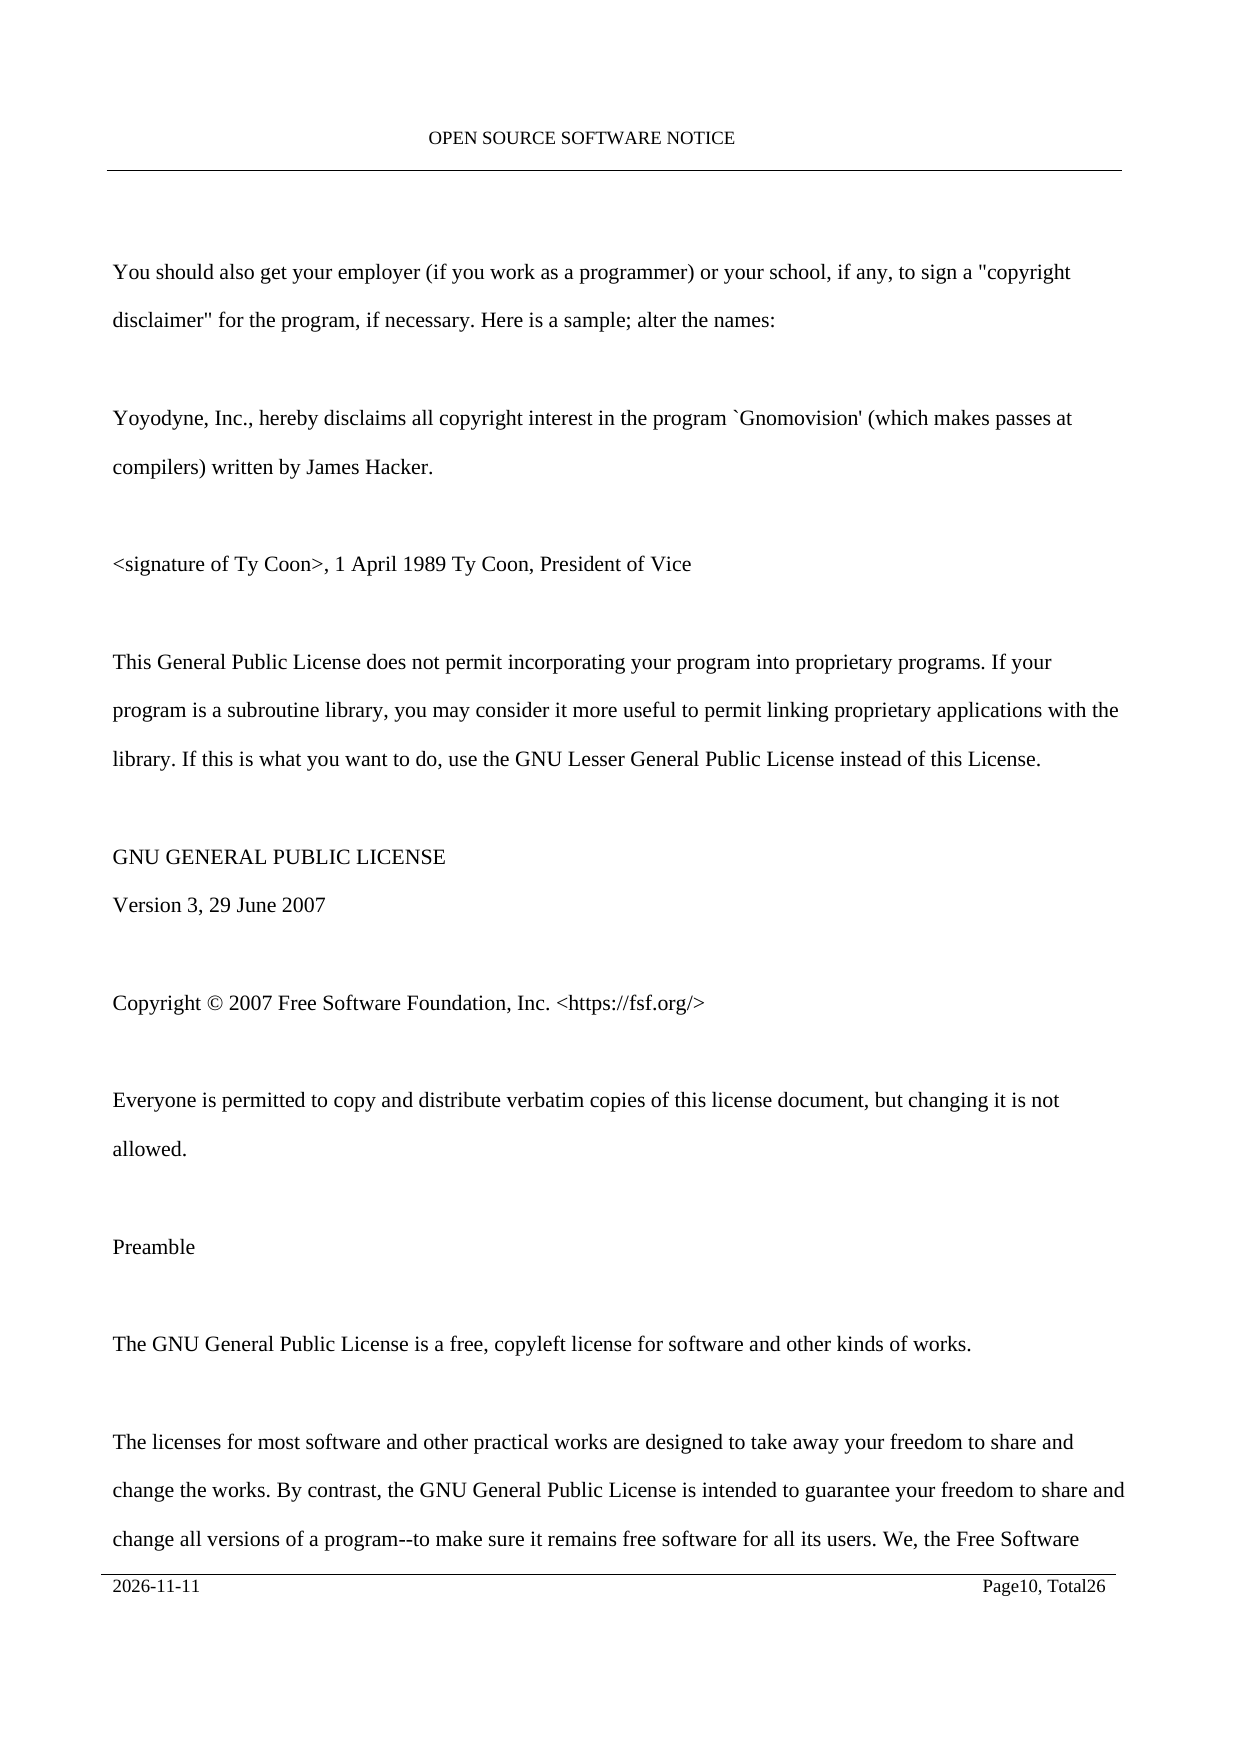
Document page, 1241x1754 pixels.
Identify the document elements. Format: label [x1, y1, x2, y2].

text [112, 206, 1128, 1555]
